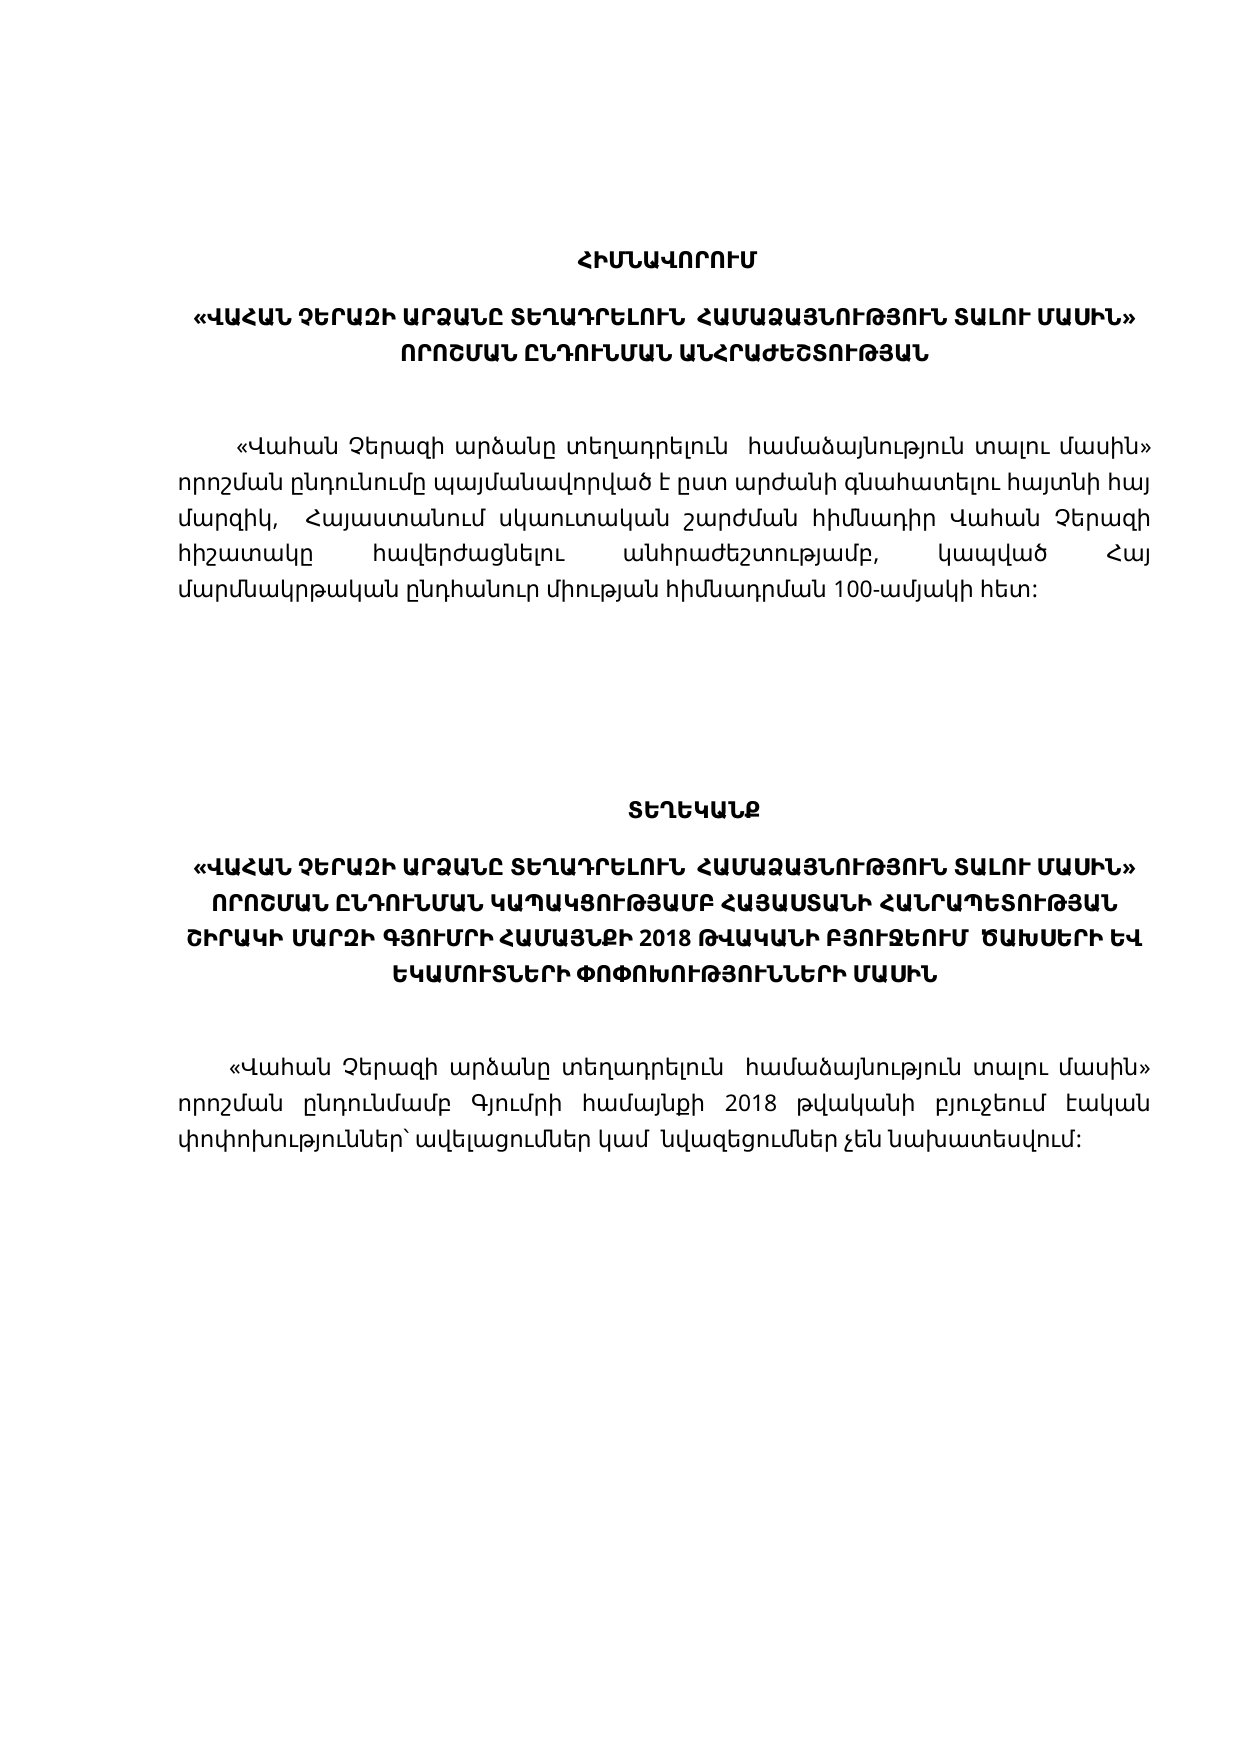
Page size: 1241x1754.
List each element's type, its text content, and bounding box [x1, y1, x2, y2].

text «Վահան Չերազի արձանը տեղադրելուն համաձայնություն տալու մասին» որոշման ընդունմամբ Գյումրի համայնքի 2018 թվականի բյուջեում էական փոփոխություններ՝ ավելացումներ կամ նվազեցումներ չեն նախատեսվում: [177, 1051, 1152, 1154]
text ՀԻՄՆԱՎՈՐՈՒՄ [177, 244, 1152, 275]
text «ՎԱՀԱՆ ՉԵՐԱԶԻ ԱՐՁԱՆԸ ՏԵՂԱԴՐԵԼՈՒՆ ՀԱՄԱՁԱՅՆՈՒԹՅՈՒՆ ՏԱԼՈՒ ՄԱՍԻՆ» ՈՐՈՇՄԱՆ ԸՆԴՈՒՆՄԱՆ ԱՆՀՐԱԺԵՇՏՈՒԹՅԱՆ [177, 301, 1152, 368]
text ՏԵՂԵԿԱՆՔ [177, 794, 1152, 825]
text «Վահան Չերազի արձանը տեղադրելուն համաձայնություն տալու մասին» որոշման ընդունումը պայմանավորված է ըստ արժանի գնահատելու հայտնի հայ մարզիկ, Հայաստանում սկաուտական շարժման հիմնադիր Վահան Չերազի հիշատակը հավերժացնելու անհրաժեշտությամբ, կապված Հայ մարմնակրթական ընդհանուր միության հիմնադրման 100-ամյակի հետ: [177, 429, 1152, 604]
text «ՎԱՀԱՆ ՉԵՐԱԶԻ ԱՐՁԱՆԸ ՏԵՂԱԴՐԵԼՈՒՆ ՀԱՄԱՁԱՅՆՈՒԹՅՈՒՆ ՏԱԼՈՒ ՄԱՍԻՆ» ՈՐՈՇՄԱՆ ԸՆԴՈՒՆՄԱՆ ԿԱՊԱԿՑՈՒԹՅԱՄԲ ՀԱՅԱՍՏԱՆԻ ՀԱՆՐԱՊԵՏՈՒԹՅԱՆ ՇԻՐԱԿԻ ՄԱՐԶԻ ԳՅՈՒՄՐԻ ՀԱՄԱՅՆՔԻ 2018 ԹՎԱԿԱՆԻ ԲՅՈՒՋԵՈՒՄ ԾԱԽՍԵՐԻ ԵՎ ԵԿԱՄՈՒՏՆԵՐԻ ՓՈՓՈԽՈՒԹՅՈՒՆՆԵՐԻ ՄԱՍԻՆ [177, 851, 1152, 989]
